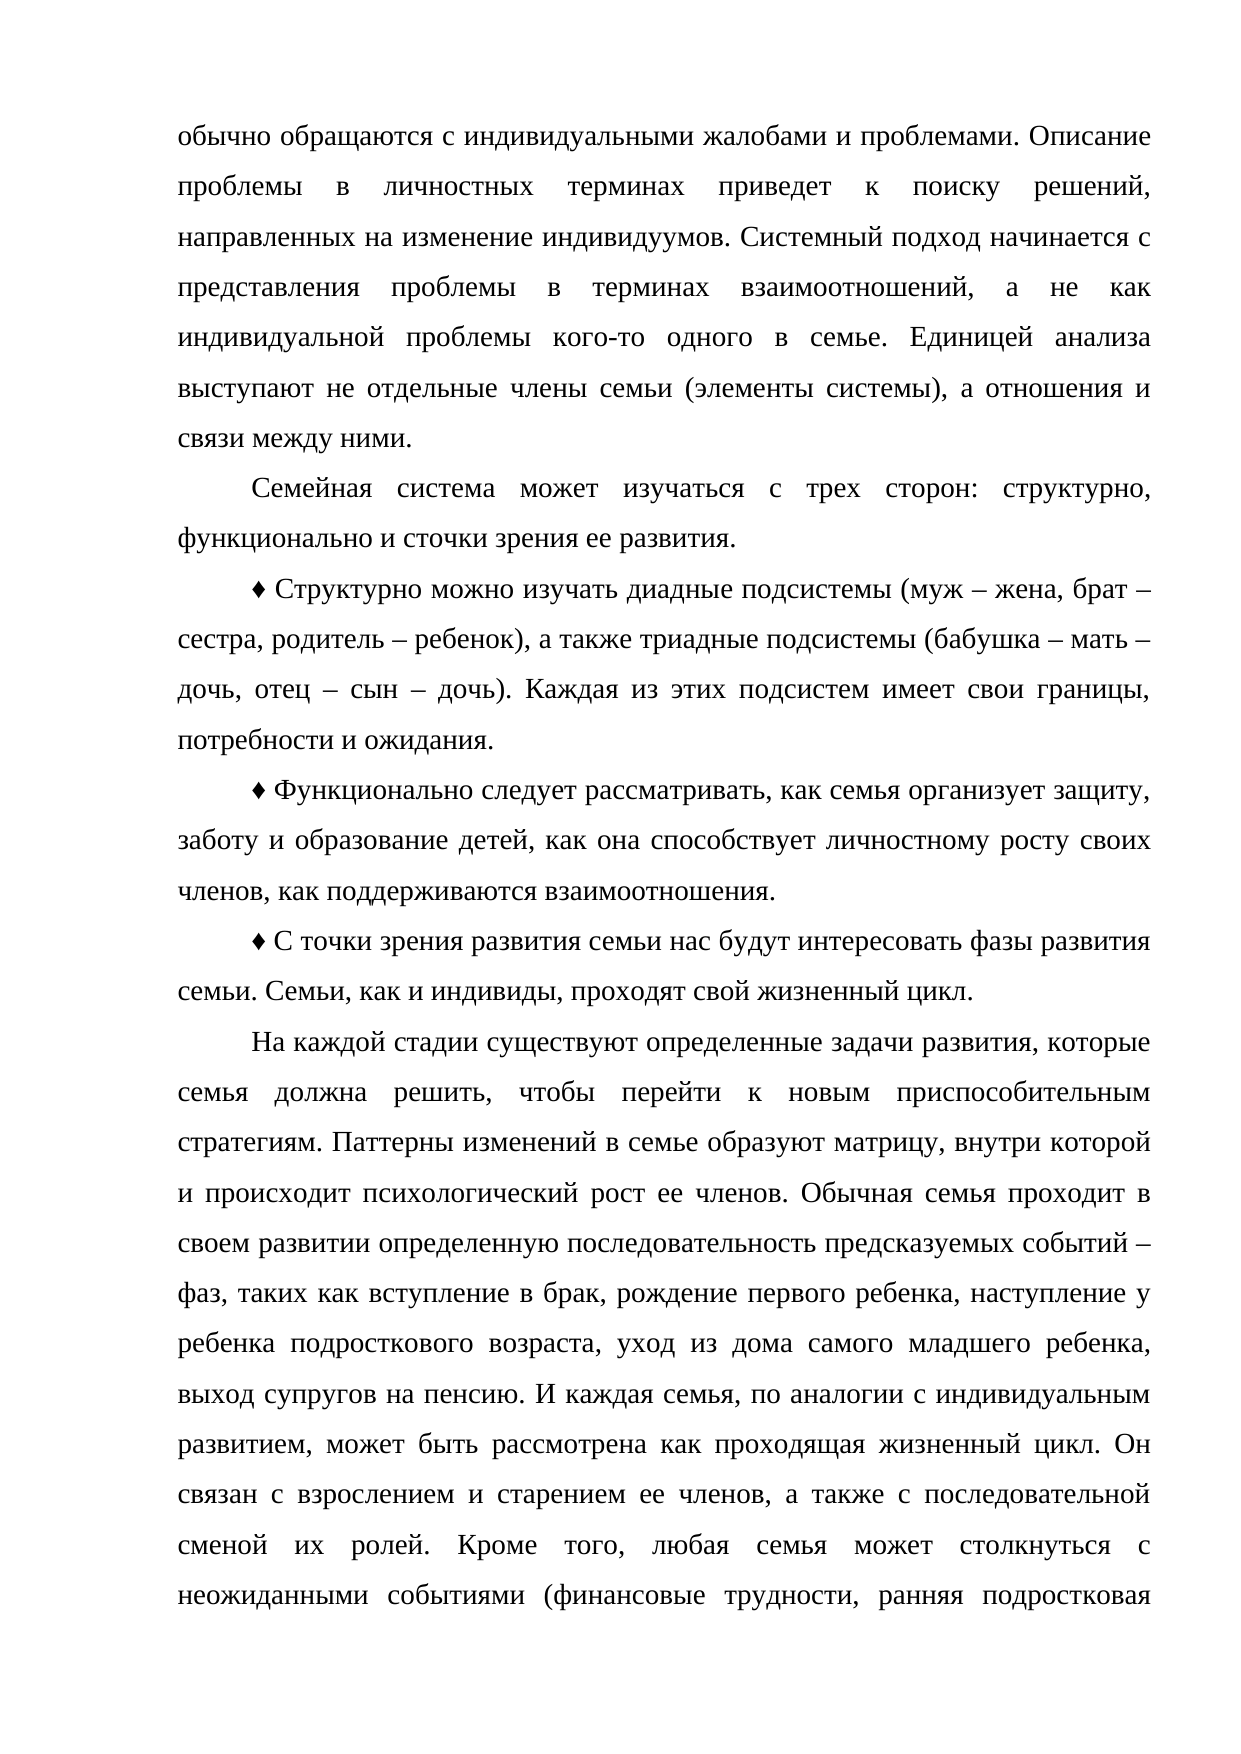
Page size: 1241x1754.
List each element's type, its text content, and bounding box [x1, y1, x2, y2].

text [177, 1024, 1152, 1611]
text Семейная система может изучаться с трех сторон: структурно, функционально и сточки зрения ее развития. [177, 470, 1152, 554]
text ♦ С точки зрения развития семьи нас будут интересовать фазы развития семьи. Семьи, как и индивиды, проходят свой жизненный цикл. [177, 923, 1152, 1007]
text ♦ Функционально следует рассматривать, как семья организует защиту, заботу и образование детей, как она способствует личностному росту своих членов, как поддерживаются взаимоотношения. [177, 772, 1152, 906]
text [177, 118, 1152, 453]
text ♦ Структурно можно изучать диадные подсистемы (муж – жена, брат – сестра, родитель – ребенок), а также триадные подсистемы (бабушка – мать – дочь, отец – сын – дочь). Каждая из этих подсистем имеет свои границы, потребности и ожидания. [177, 571, 1152, 755]
